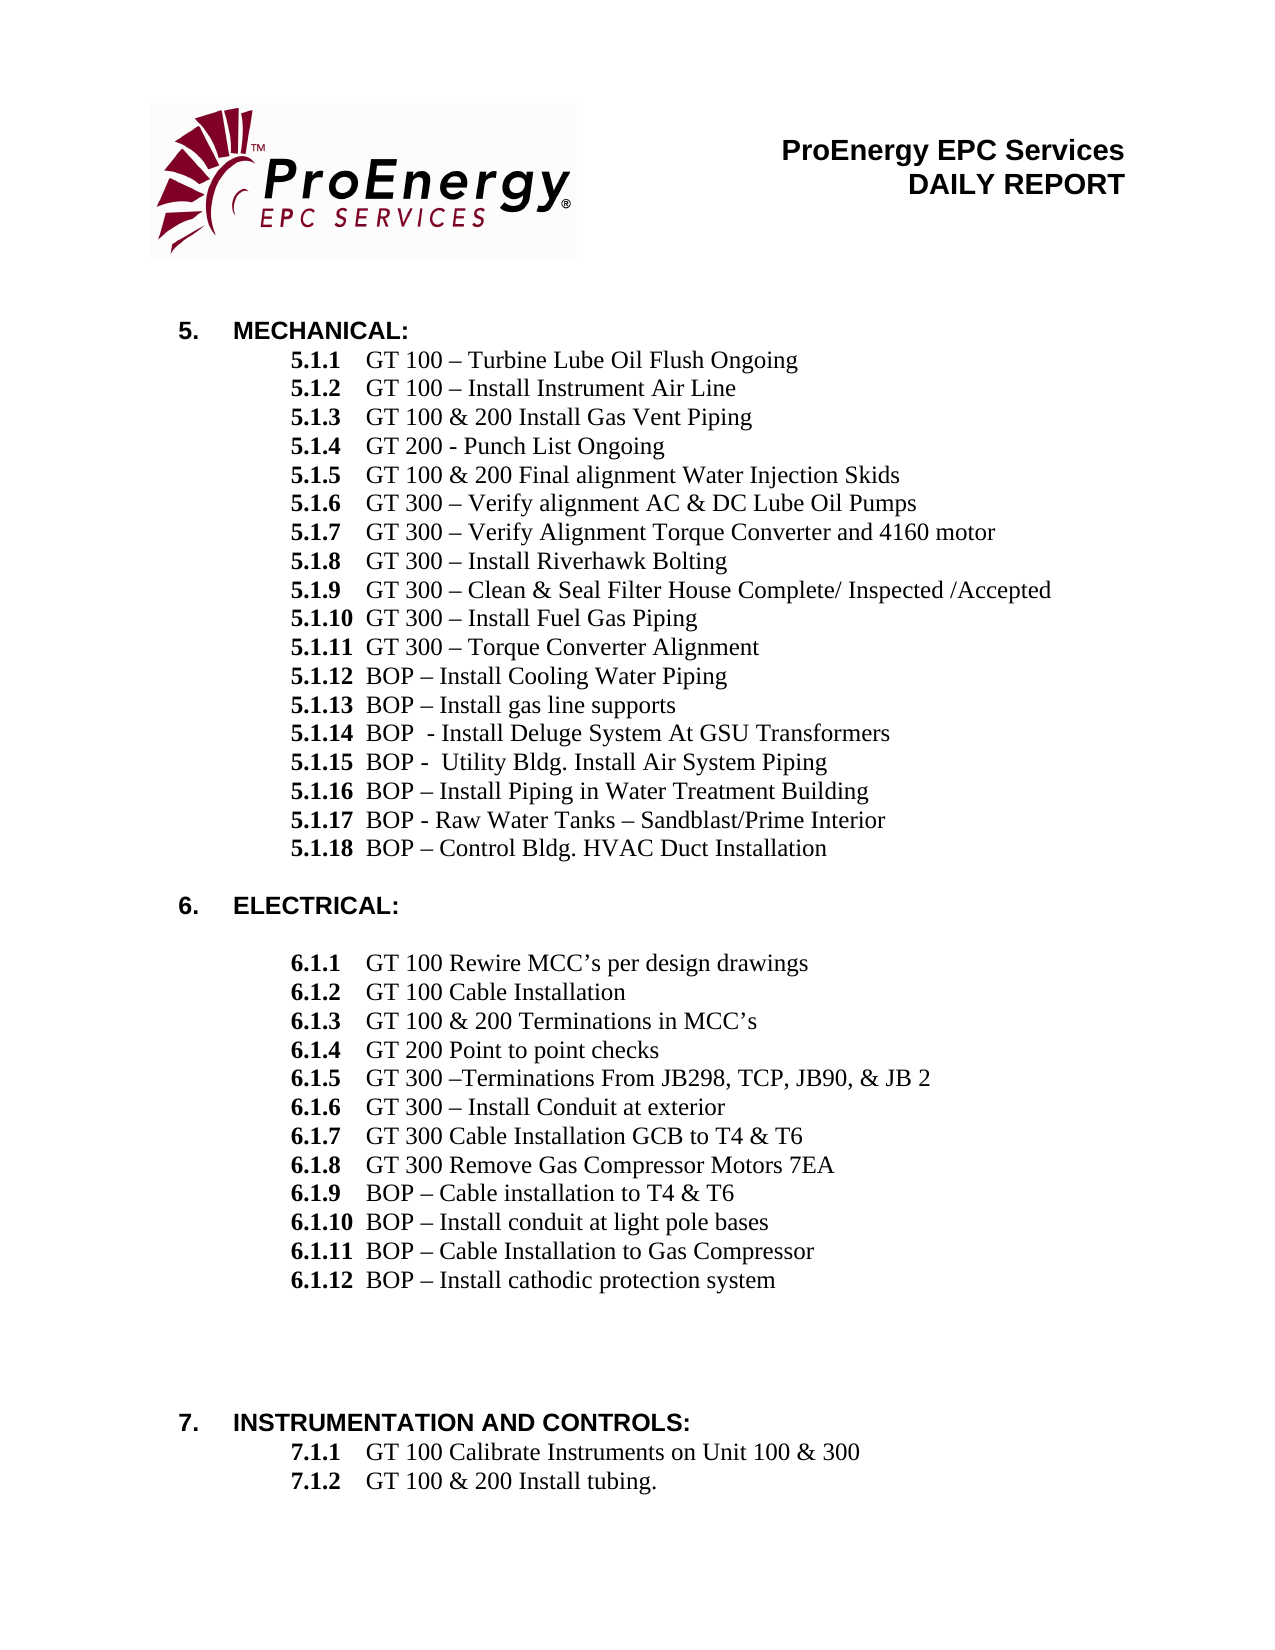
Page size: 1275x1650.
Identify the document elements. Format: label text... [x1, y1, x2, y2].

list GT 100 – Install Instrument Air Line [291, 373, 1125, 402]
list BOP - Raw Water Tanks – Sandblast/Prime Interior [291, 805, 1125, 833]
list GT 200 - Punch List Ongoing [291, 431, 1125, 460]
list GT 300 –Terminations From JB298, TCP, JB90, & JB 2 [291, 1063, 1125, 1092]
list MECHANICAL: [178, 316, 1125, 345]
list BOP – Install gas line supports [291, 690, 1125, 718]
list GT 300 – Verify Alignment Torque Converter and 4160 motor [291, 517, 1125, 546]
list GT 300 – Install Fuel Gas Piping [291, 603, 1125, 632]
list GT 300 – Verify alignment AC & DC Lube Oil Pumps [291, 488, 1125, 517]
list INSTRUMENTATION AND CONTROLS: [178, 1408, 1125, 1437]
list BOP - Install Deluge System At GSU Transformers [291, 718, 1125, 747]
list GT 100 & 200 Final alignment Water Injection Skids [291, 460, 1125, 488]
list GT 100 & 200 Install tubing. [291, 1466, 1125, 1495]
list BOP - Utility Bldg. Install Air System Piping [291, 747, 1125, 776]
list GT 300 – Torque Converter Alignment [291, 632, 1125, 661]
list GT 100 – Turbine Lube Oil Flush Ongoing [291, 345, 1125, 373]
list GT 300 Remove Gas Compressor Motors 7EA [291, 1150, 1125, 1178]
list GT 300 Cable Installation GCB to T4 & T6 [291, 1121, 1125, 1150]
list GT 200 Point to point checks [291, 1035, 1125, 1063]
picture [150, 103, 577, 259]
list GT 100 Calibrate Instruments on Unit 100 & 300 [291, 1437, 1125, 1466]
list GT 100 & 200 Install Gas Vent Piping [291, 402, 1125, 431]
list GT 100 Rewire MCC’s per design drawings [291, 948, 1125, 977]
list GT 100 Cable Installation [291, 977, 1125, 1006]
list GT 300 – Clean & Seal Filter House Complete/ Inspected /Accepted [291, 575, 1125, 603]
list GT 300 – Install Riverhawk Bolting [291, 546, 1125, 575]
list BOP – Cable installation to T4 & T6 [291, 1178, 1125, 1207]
list BOP – Install Cooling Water Piping [291, 661, 1125, 690]
list BOP – Install Piping in Water Treatment Building [291, 776, 1125, 805]
list GT 100 & 200 Terminations in MCC’s [291, 1006, 1125, 1035]
list GT 300 – Install Conduit at exterior [291, 1092, 1125, 1121]
list BOP – Control Bldg. HVAC Duct Installation [291, 833, 1125, 862]
list BOP – Install cathodic protection system [291, 1265, 1125, 1293]
list BOP – Cable Installation to Gas Compressor [291, 1236, 1125, 1265]
list BOP – Install conduit at light pole bases [291, 1207, 1125, 1236]
list ELECTRICAL: [178, 891, 1125, 920]
